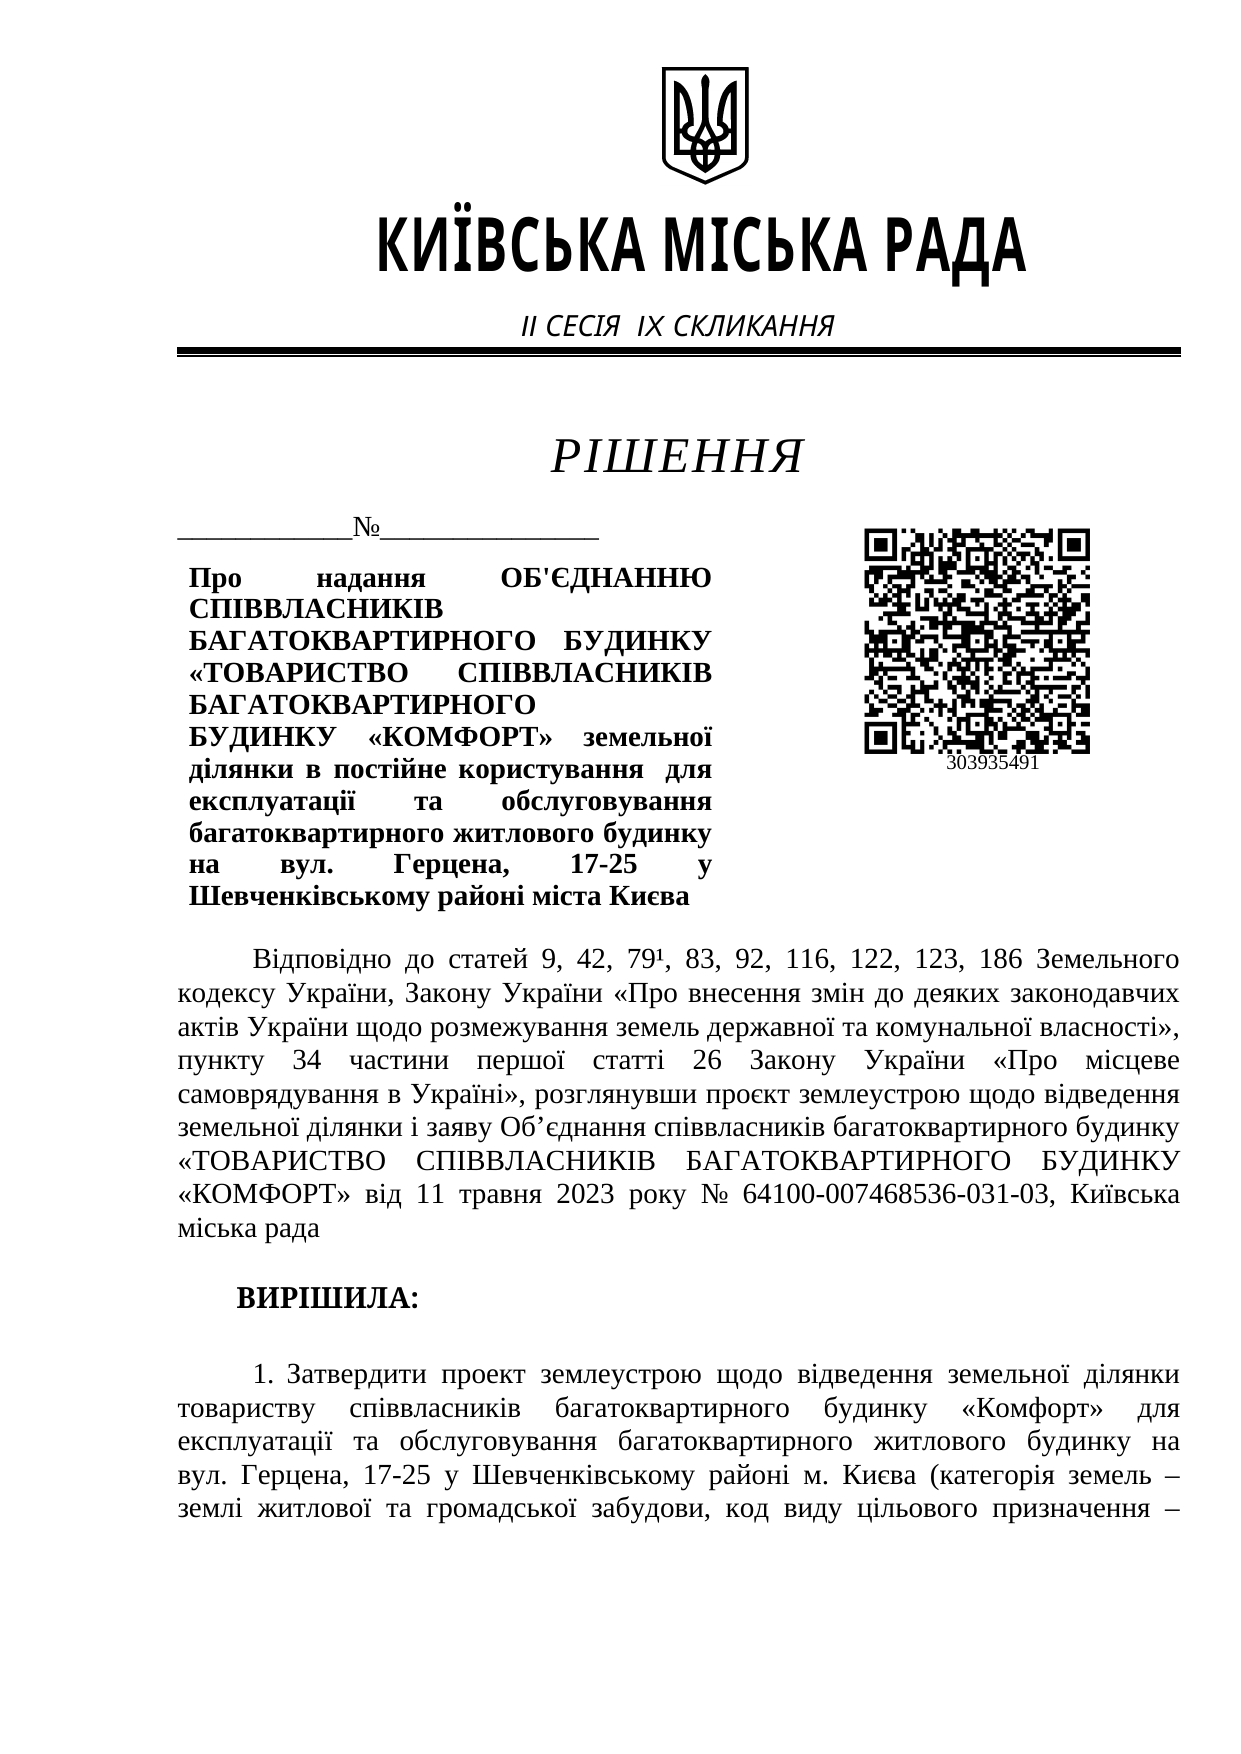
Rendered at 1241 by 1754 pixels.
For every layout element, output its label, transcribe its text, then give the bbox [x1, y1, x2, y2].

picture [660, 67, 751, 186]
table_header Про надання ОБ'ЄДНАННЮ СПІВВЛАСНИКІВ БАГАТОКВАРТИРНОГО БУДИНКУ «ТОВАРИСТВО СПІВВЛАСНИКІВ БАГАТОКВАРТИРНОГО БУДИНКУ «КОМФОРТ» земельної ділянки в постійне користування для експлуатації та обслуговування багатоквартирного житлового будинку на вул. Герцена, 17-25 у Шевченківському районі міста Києва [177, 562, 723, 912]
text ____________№_______________ [177, 509, 1181, 542]
subtitle РІШЕННЯ [177, 426, 1181, 483]
text ВИРІШИЛА: [177, 1277, 1181, 1317]
text Відповідно до статей 9, 42, 79¹, 83, 92, 116, 122, 123, 186 Земельного кодексу України, Закону України «Про внесення змін до деяких законодавчих актів України щодо розмежування земель державної та комунальної власності», пункту 34 частини першої статті 26 Закону України «Про місцеве самоврядування в Україні», розглянувши проєкт землеустрою щодо відведення земельної ділянки і заяву Об’єднання співвласників багатоквартирного будинку «ТОВАРИСТВО СПІВВЛАСНИКІВ БАГАТОКВАРТИРНОГО БУДИНКУ «КОМФОРТ» від 11 травня 2023 року № 64100-007468536-031-03, Київська міська рада [177, 942, 1181, 1243]
text КИЇВСЬКА МІСЬКА РАДА [222, 191, 1181, 293]
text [177, 1356, 1181, 1524]
picture [846, 511, 1108, 772]
subtitle II сесія IX скликання [177, 306, 1181, 347]
